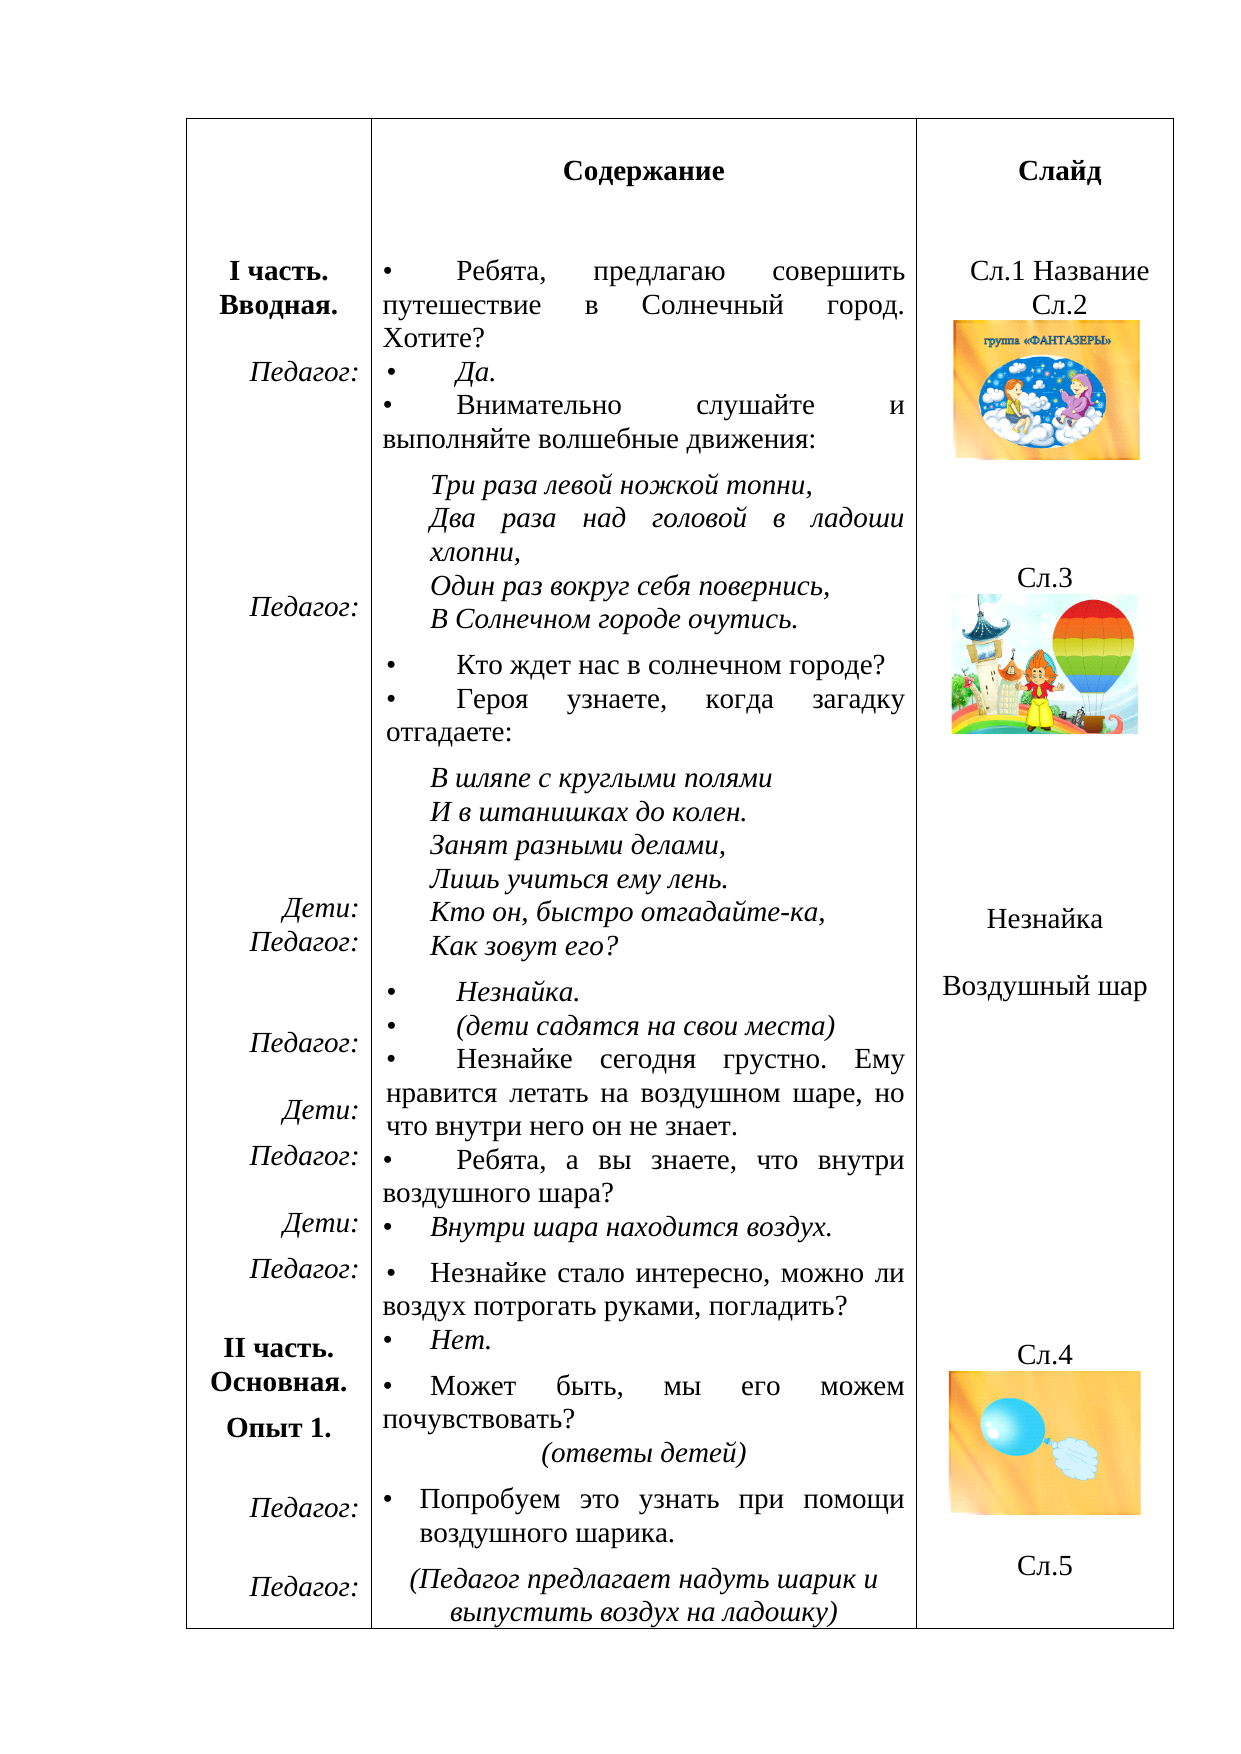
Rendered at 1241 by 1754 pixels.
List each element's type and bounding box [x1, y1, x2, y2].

picture [948, 1371, 1141, 1515]
picture [951, 594, 1138, 734]
table_header [372, 119, 916, 1628]
table_header [917, 119, 1173, 1628]
picture [953, 320, 1140, 460]
table_header [187, 119, 371, 1628]
